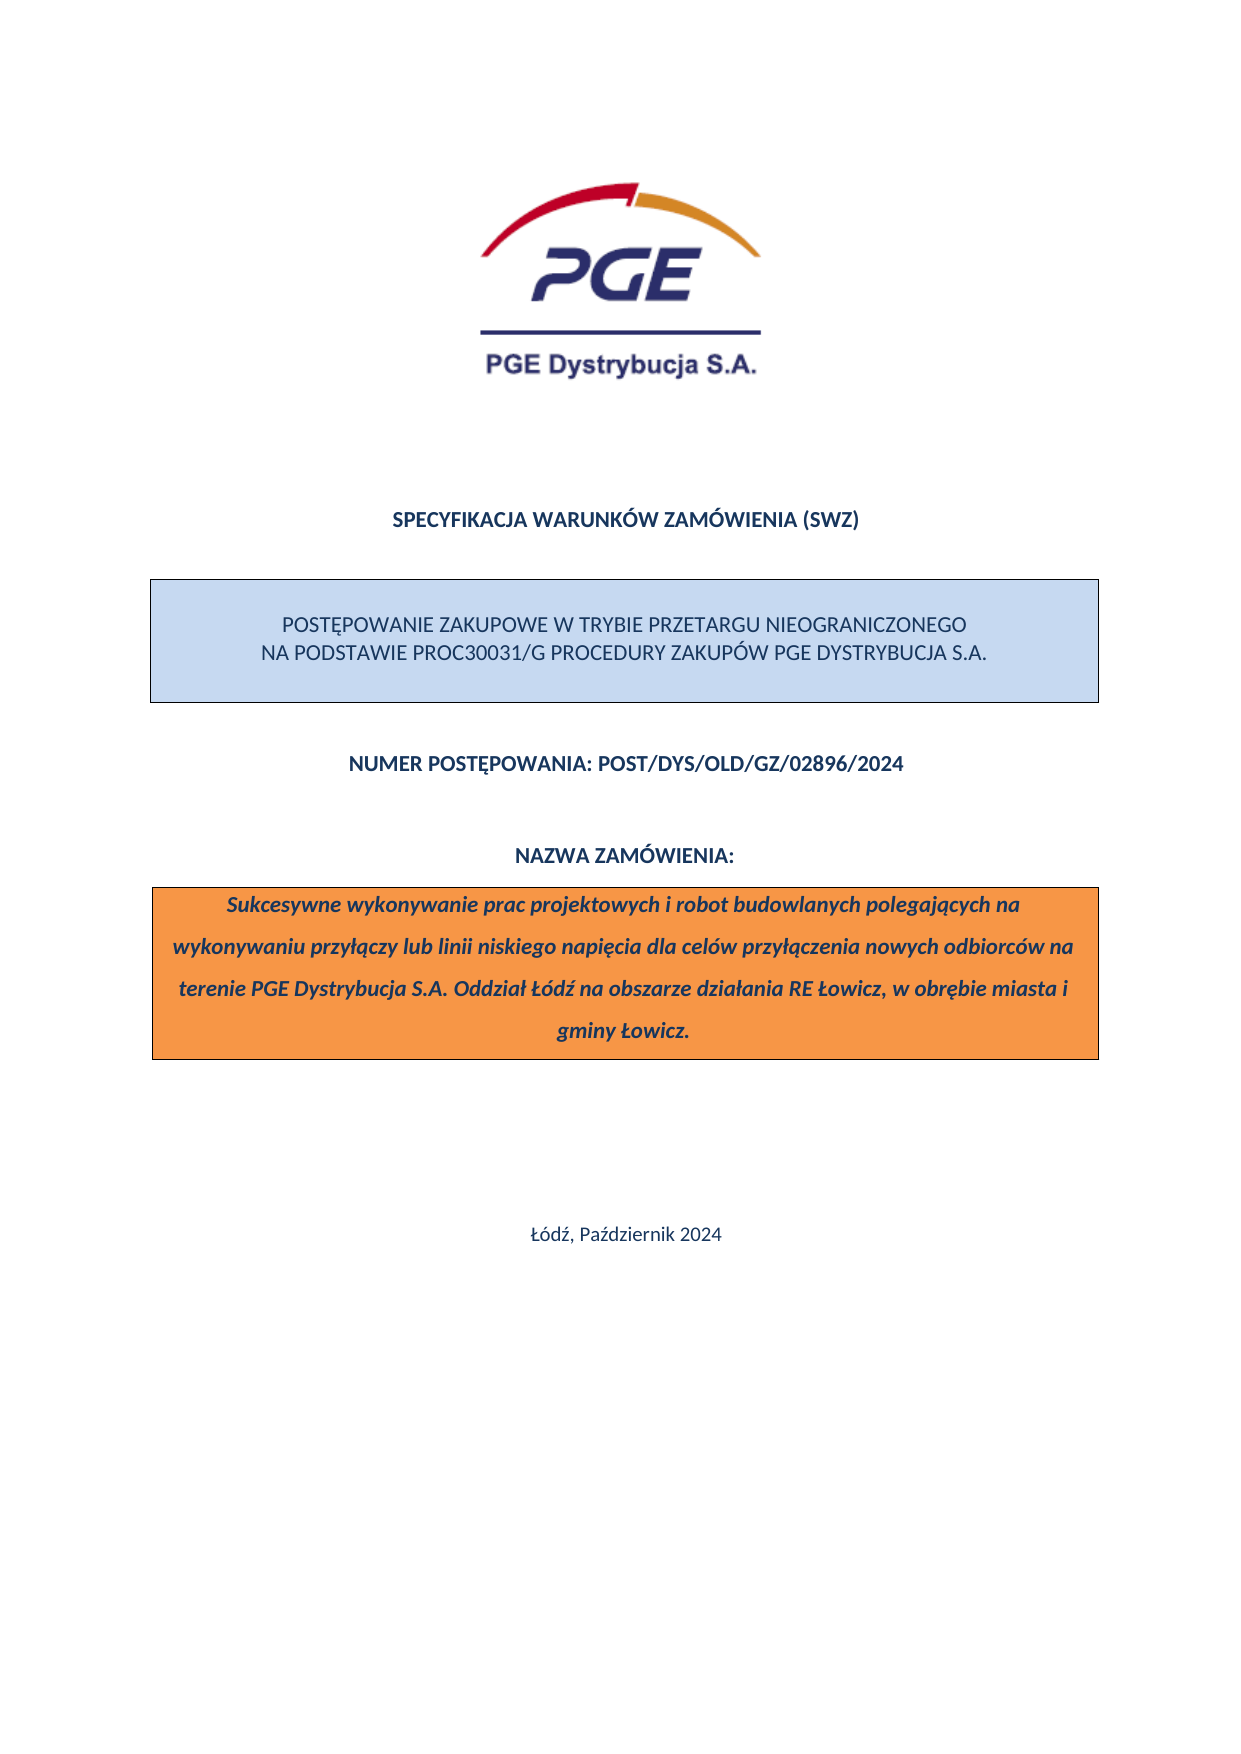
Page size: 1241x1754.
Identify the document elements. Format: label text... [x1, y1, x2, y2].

text NAZWA ZAMÓWIENIA: [159, 841, 1090, 869]
text Sukcesywne wykonywanie prac projektowych i robot budowlanych polegających na wykonywaniu przyłączy lub linii niskiego napięcia dla celów przyłączenia nowych odbiorców na terenie PGE Dystrybucja S.A. Oddział Łódź na obszarze działania RE Łowicz, w obrębie miasta i gminy Łowicz. [153, 888, 1098, 1059]
text POSTĘPOWANIE ZAKUPOWE W TRYBIE PRZETARGU NIEOGRANICZONEGO [151, 607, 1098, 635]
picture [450, 171, 802, 417]
text NUMER POSTĘPOWANIA: POST/DYS/OLD/GZ/02896/2024 [159, 749, 1093, 777]
text Łódź, Październik 2024 [159, 1221, 1093, 1247]
text SPECYFIKACJA WARUNKÓW ZAMÓWIENIA (SWZ) [159, 505, 1093, 533]
text NA PODSTAWIE PROC30031/G PROCEDURY ZAKUPÓW PGE DYSTRYBUCJA S.A. [151, 635, 1098, 702]
